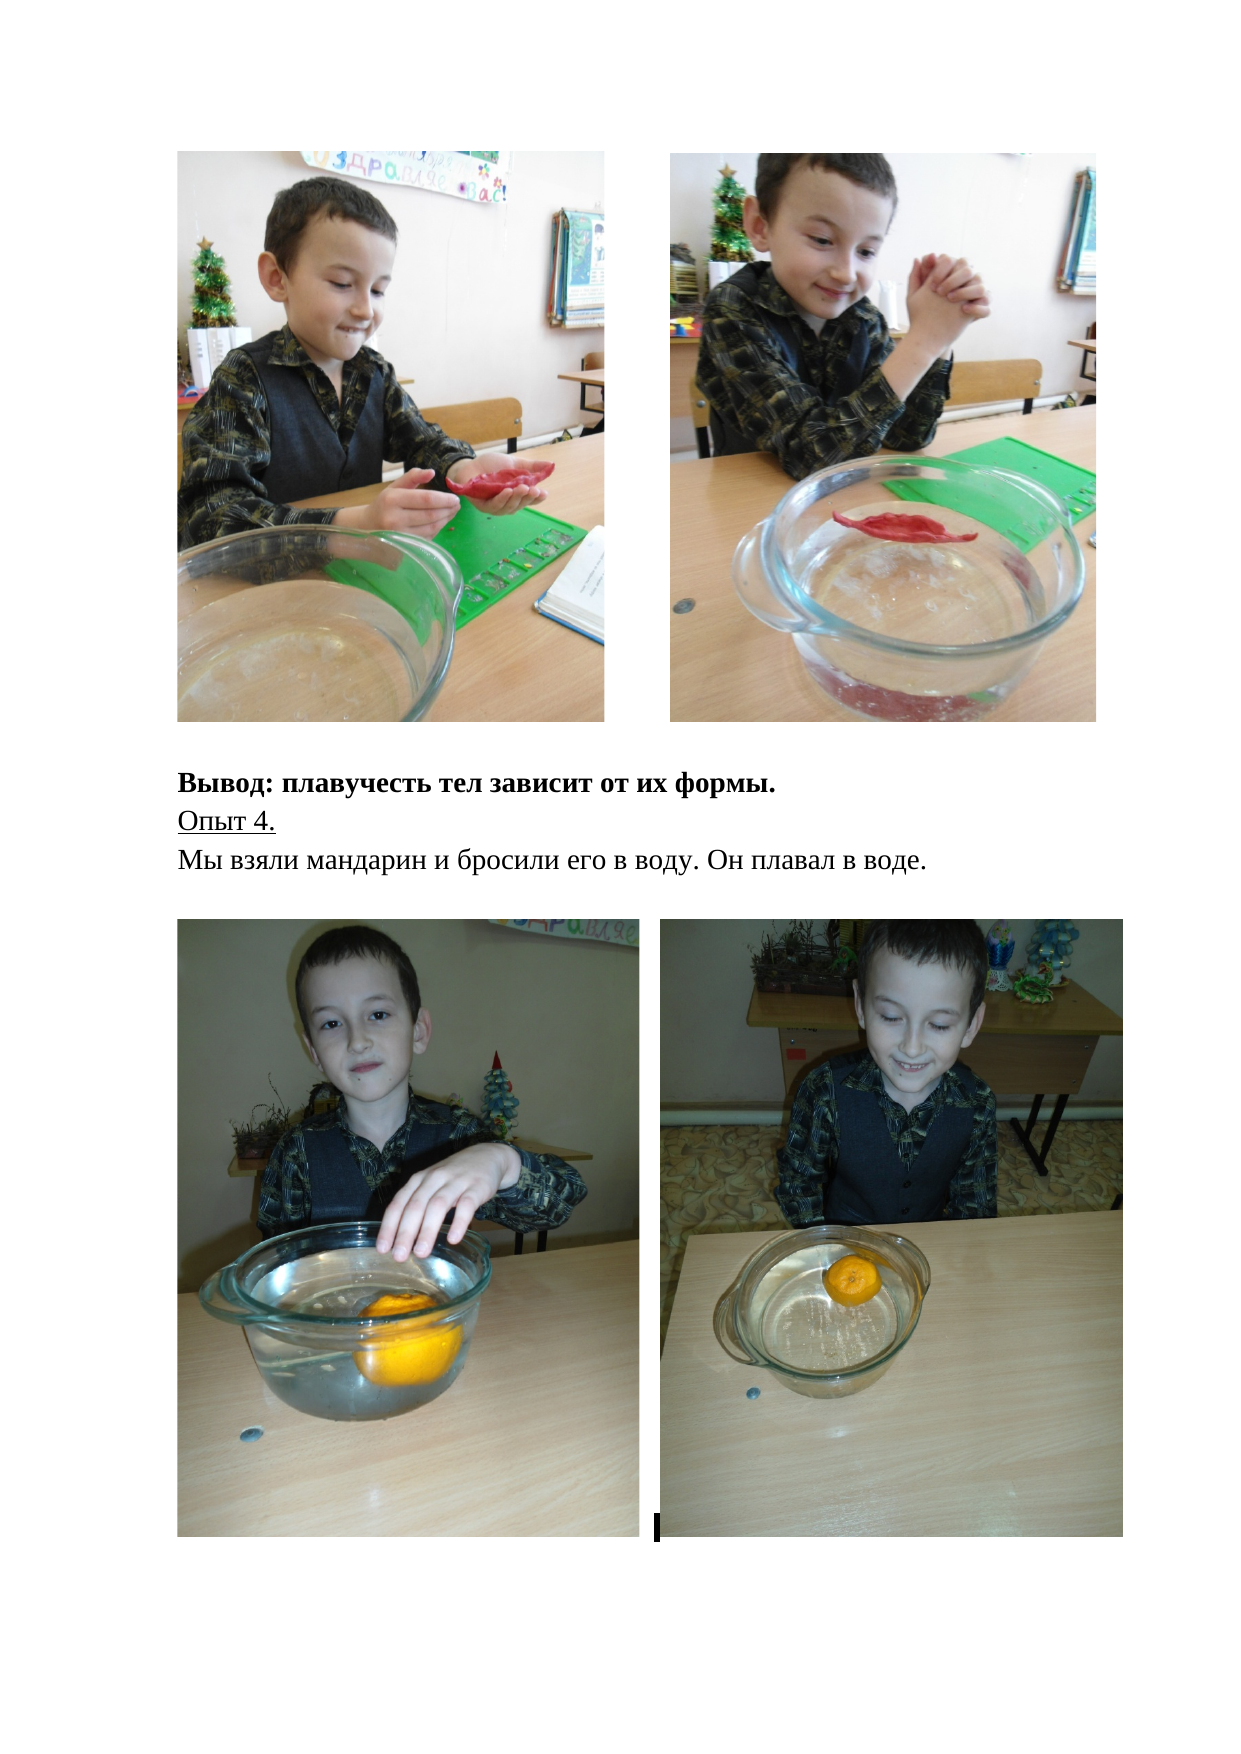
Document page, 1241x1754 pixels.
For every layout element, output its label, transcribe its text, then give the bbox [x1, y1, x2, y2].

picture [660, 919, 1123, 1537]
text Мы взяли мандарин и бросили его в воду. Он плавал в воде. [177, 842, 1152, 876]
text Опыт 4. [177, 803, 1152, 837]
picture [177, 919, 640, 1537]
text Вывод: плавучесть тел зависит от их формы. [177, 765, 1152, 798]
picture [177, 151, 605, 722]
picture [670, 153, 1097, 722]
